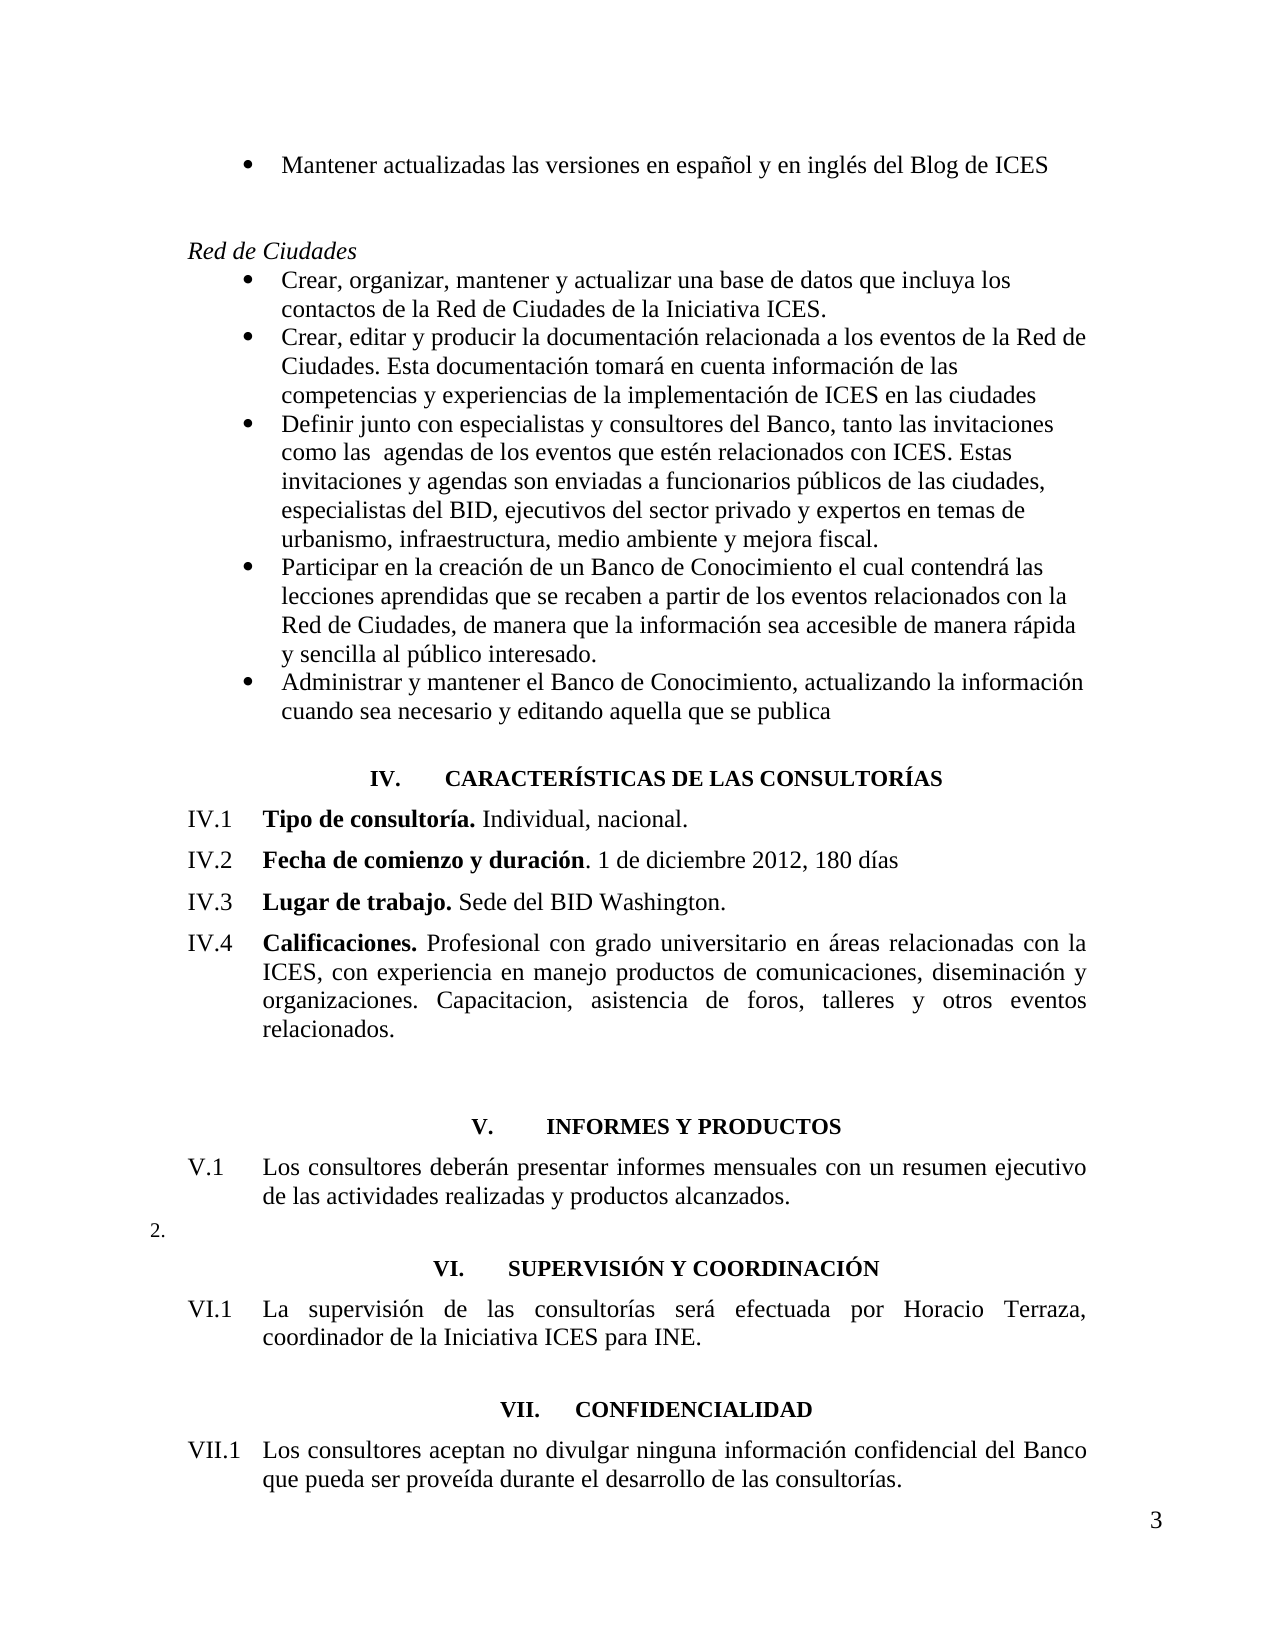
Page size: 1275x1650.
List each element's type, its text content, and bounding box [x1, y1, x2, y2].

list Crear, organizar, mantener y actualizar una base de datos que incluya los contactos de la Red de Ciudades de la Iniciativa ICES. [244, 265, 1087, 322]
list Administrar y mantener el Banco de Conocimiento, actualizando la información cuando sea necesario y editando aquella que se publica [244, 667, 1087, 725]
list Los consultores deberán presentar informes mensuales con un resumen ejecutivo de las actividades realizadas y productos alcanzados. [187, 1152, 1087, 1210]
list CARACTERÍSTICAS DE LAS CONSULTORÍAS [225, 754, 1087, 792]
list Tipo de consultoría. Individual, nacional. [187, 804, 1087, 833]
list INFORMES Y PRODUCTOS [225, 1113, 1087, 1140]
list Crear, editar y producir la documentación relacionada a los eventos de la Red de Ciudades. Esta documentación tomará en cuenta información de las competencias y experiencias de la implementación de ICES en las ciudades [244, 322, 1087, 409]
list SUPERVISIÓN Y COORDINACIÓN [225, 1255, 1087, 1281]
list Mantener actualizadas las versiones en español y en inglés del Blog de ICES [244, 150, 1087, 179]
list CONFIDENCIALIDAD [225, 1397, 1087, 1423]
list La supervisión de las consultorías será efectuada por Horacio Terraza, coordinador de la Iniciativa ICES para INE. [187, 1294, 1087, 1351]
list Definir junto con especialistas y consultores del Banco, tanto las invitaciones como las agendas de los eventos que estén relacionados con ICES. Estas invitaciones y agendas son enviadas a funcionarios públicos de las ciudades, especialistas del BID, ejecutivos del sector privado y expertos en temas de urbanismo, infraestructura, medio ambiente y mejora fiscal. [244, 409, 1087, 552]
list Calificaciones. Profesional con grado universitario en áreas relacionadas con la ICES, con experiencia en manejo productos de comunicaciones, diseminación y organizaciones. Capacitacion, asistencia de foros, talleres y otros eventos relacionados. [187, 928, 1087, 1043]
list Fecha de comienzo y duración. 1 de diciembre 2012, 180 días [187, 845, 1087, 874]
text Red de Ciudades [187, 236, 1087, 265]
list Participar en la creación de un Banco de Conocimiento el cual contendrá las lecciones aprendidas que se recaben a partir de los eventos relacionados con la Red de Ciudades, de manera que la información sea accesible de manera rápida y sencilla al público interesado. [244, 552, 1087, 667]
list Lugar de trabajo. Sede del BID Washington. [187, 887, 1087, 915]
list Los consultores aceptan no divulgar ninguna información confidencial del Banco que pueda ser proveída durante el desarrollo de las consultorías. [187, 1435, 1087, 1493]
